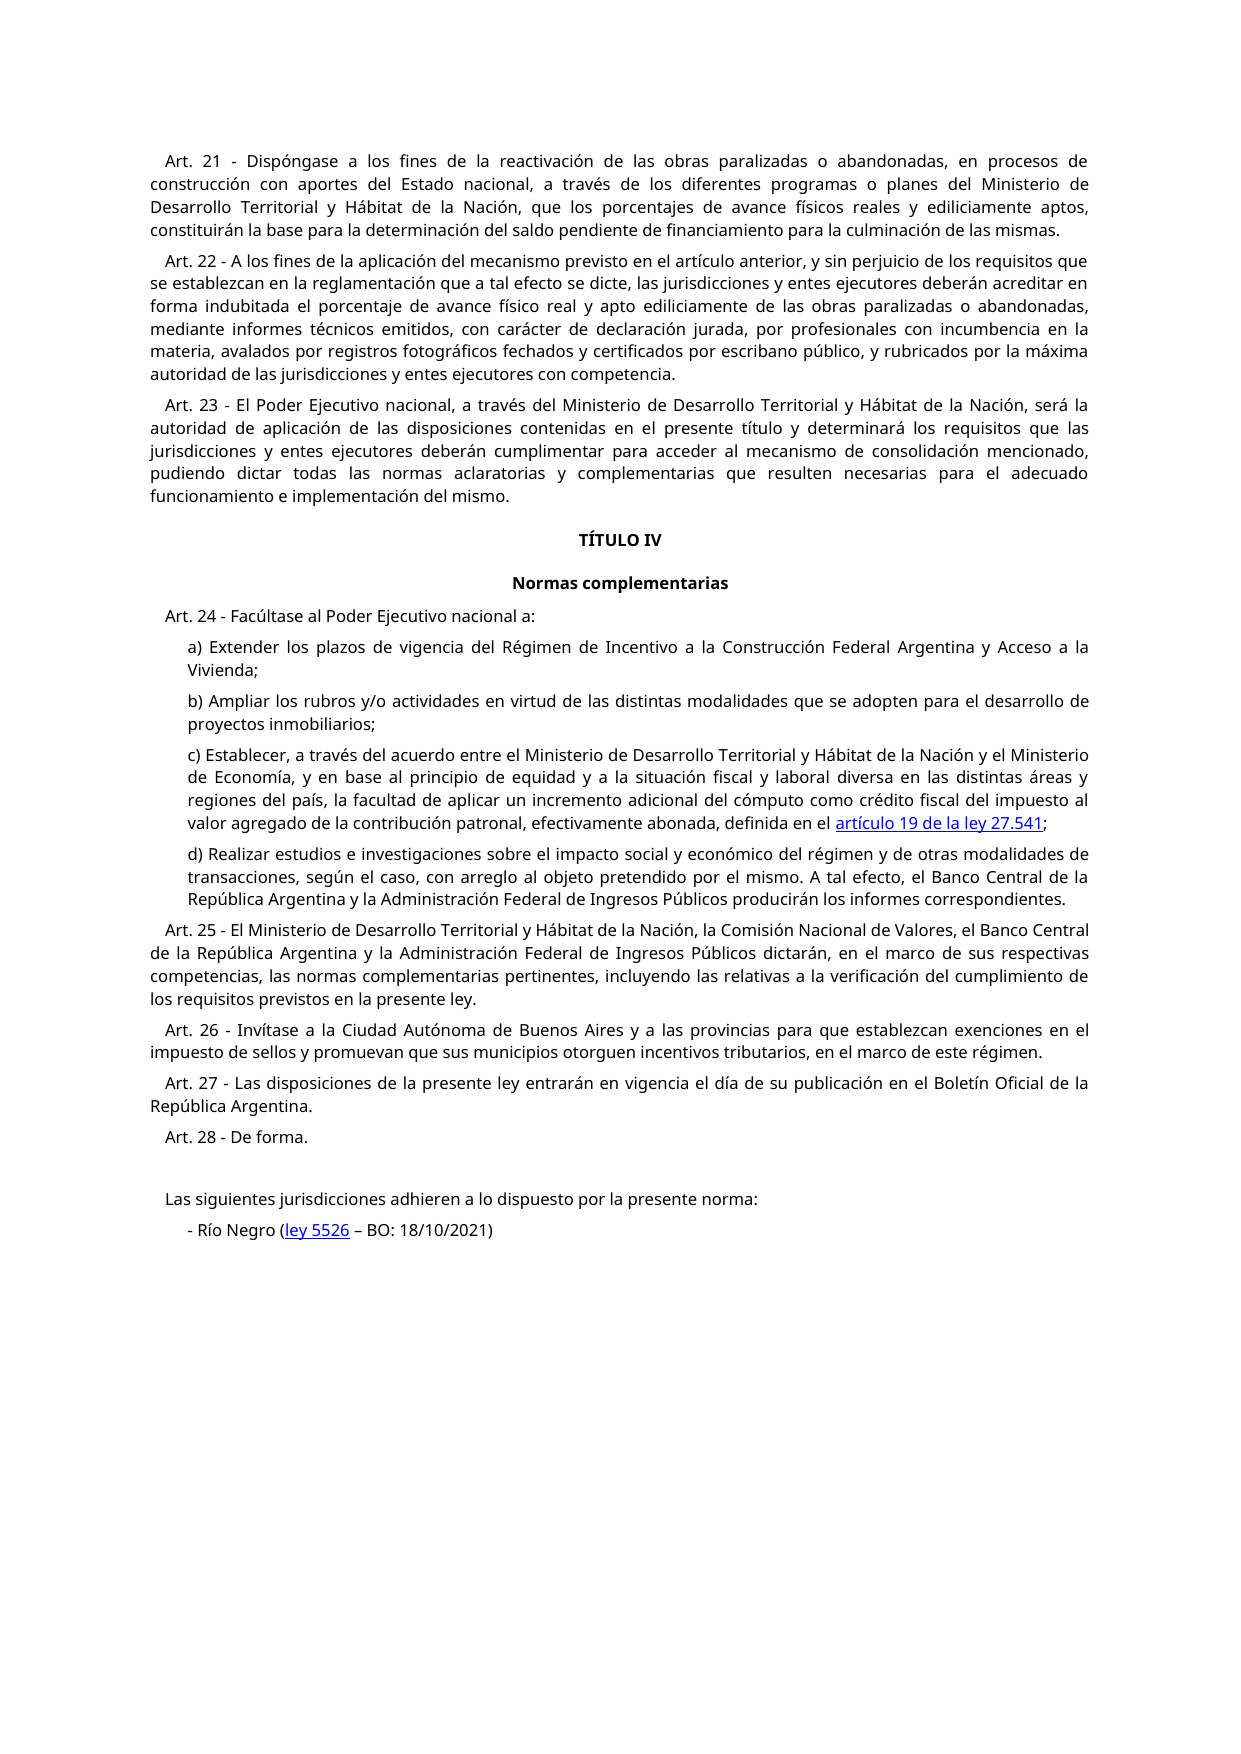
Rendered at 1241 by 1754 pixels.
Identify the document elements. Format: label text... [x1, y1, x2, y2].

text Art. 25 - El Ministerio de Desarrollo Territorial y Hábitat de la Nación, la Comisión Nacional de Valores, el Banco Central de la República Argentina y la Administración Federal de Ingresos Públicos dictarán, en el marco de sus respectivas competencias, las normas complementarias pertinentes, incluyendo las relativas a la verificación del cumplimiento de los requisitos previstos en la presente ley. [150, 919, 1090, 1010]
text Art. 28 - De forma. [150, 1126, 1090, 1148]
text Art. 26 - Invítase a la Ciudad Autónoma de Buenos Aires y a las provincias para que establezcan exenciones en el impuesto de sellos y promuevan que sus municipios otorguen incentivos tributarios, en el marco de este régimen. [150, 1018, 1090, 1063]
text Art. 22 - A los fines de la aplicación del mecanismo previsto en el artículo anterior, y sin perjuicio de los requisitos que se establezcan en la reglamentación que a tal efecto se dicte, las jurisdicciones y entes ejecutores deberán acreditar en forma indubitada el porcentaje de avance físico real y apto ediliciamente de las obras paralizadas o abandonadas, mediante informes técnicos emitidos, con carácter de declaración jurada, por profesionales con incumbencia en la materia, avalados por registros fotográficos fechados y certificados por escribano público, y rubricados por la máxima autoridad de las jurisdicciones y entes ejecutores con competencia. [150, 249, 1090, 385]
text Art. 24 - Facúltase al Poder Ejecutivo nacional a: [150, 605, 1090, 627]
text c) Establecer, a través del acuerdo entre el Ministerio de Desarrollo Territorial y Hábitat de la Nación y el Ministerio de Economía, y en base al principio de equidad y a la situación fiscal y laboral diversa en las distintas áreas y regiones del país, la facultad de aplicar un incremento adicional del cómputo como crédito fiscal del impuesto al valor agregado de la contribución patronal, efectivamente abonada, definida en el artículo 19 de la ley 27.541; [187, 743, 1090, 834]
text TÍTULO IV [150, 528, 1090, 551]
text Art. 23 - El Poder Ejecutivo nacional, a través del Ministerio de Desarrollo Territorial y Hábitat de la Nación, será la autoridad de aplicación de las disposiciones contenidas en el presente título y determinará los requisitos que las jurisdicciones y entes ejecutores deberán cumplimentar para acceder al mecanismo de consolidación mencionado, pudiendo dictar todas las normas aclaratorias y complementarias que resulten necesarias para el adecuado funcionamiento e implementación del mismo. [150, 394, 1090, 507]
text a) Extender los plazos de vigencia del Régimen de Incentivo a la Construcción Federal Argentina y Acceso a la Vivienda; [187, 636, 1090, 681]
text b) Ampliar los rubros y/o actividades en virtud de las distintas modalidades que se adopten para el desarrollo de proyectos inmobiliarios; [187, 689, 1090, 735]
text - Río Negro (ley 5526 – BO: 18/10/2021) [187, 1219, 1090, 1241]
text Las siguientes jurisdicciones adhieren a lo dispuesto por la presente norma: [150, 1188, 1090, 1210]
text Normas complementarias [150, 572, 1090, 594]
text Art. 21 - Dispóngase a los fines de la reactivación de las obras paralizadas o abandonadas, en procesos de construcción con aportes del Estado nacional, a través de los diferentes programas o planes del Ministerio de Desarrollo Territorial y Hábitat de la Nación, que los porcentajes de avance físicos reales y ediliciamente aptos, constituirán la base para la determinación del saldo pendiente de financiamiento para la culminación de las mismas. [150, 150, 1090, 241]
text d) Realizar estudios e investigaciones sobre el impacto social y económico del régimen y de otras modalidades de transacciones, según el caso, con arreglo al objeto pretendido por el mismo. A tal efecto, el Banco Central de la República Argentina y la Administración Federal de Ingresos Públicos producirán los informes correspondientes. [187, 842, 1090, 911]
text Art. 27 - Las disposiciones de la presente ley entrarán en vigencia el día de su publicación en el Boletín Oficial de la República Argentina. [150, 1072, 1090, 1117]
